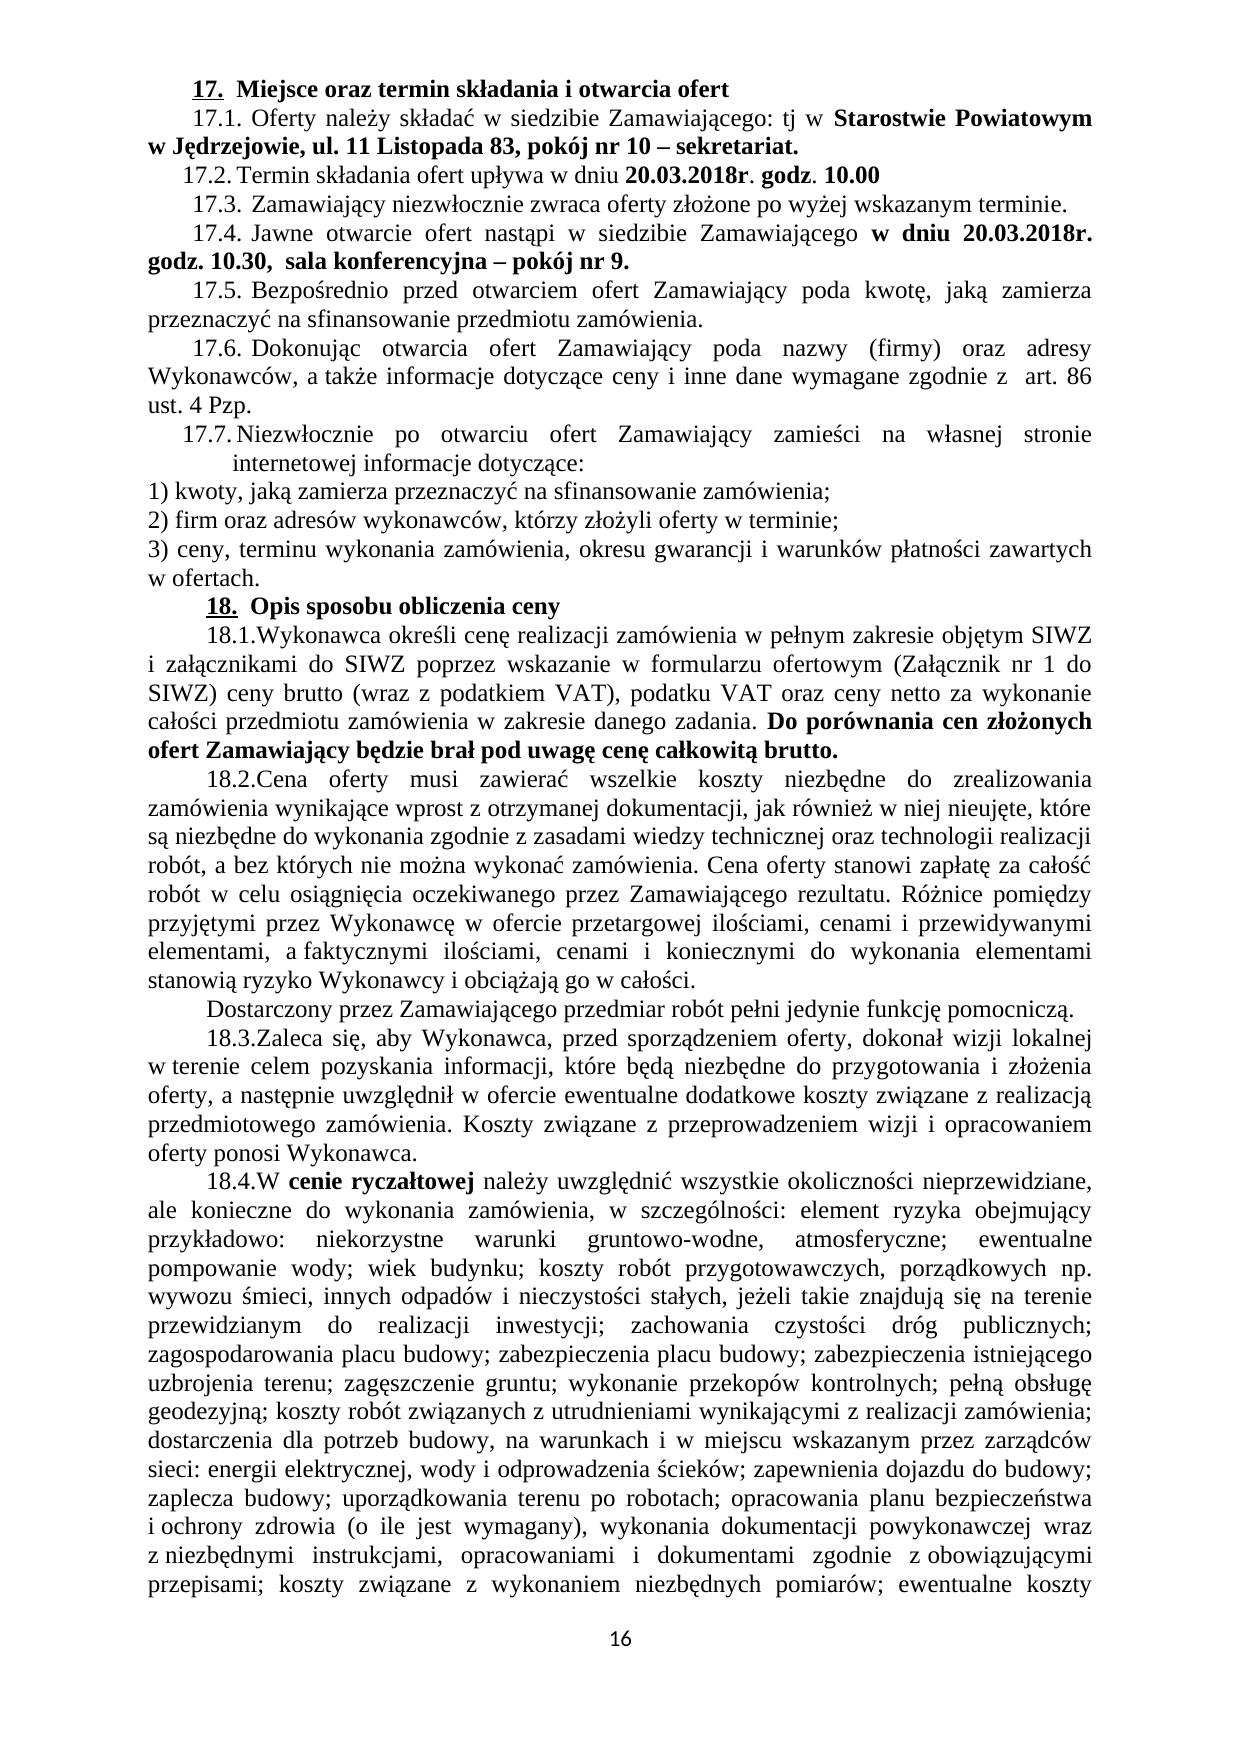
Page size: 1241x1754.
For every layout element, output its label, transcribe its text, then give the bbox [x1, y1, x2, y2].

list Termin składania ofert upływa w dniu 20.03.2018r. godz. 10.00 [182, 160, 1093, 189]
text Dostarczony przez Zamawiającego przedmiar robót pełni jedynie funkcję pomocniczą. [148, 994, 1093, 1023]
text 18.1.Wykonawca określi cenę realizacji zamówienia w pełnym zakresie objętym SIWZ i załącznikami do SIWZ poprzez wskazanie w formularzu ofertowym (Załącznik nr 1 do SIWZ) ceny brutto (wraz z podatkiem VAT), podatku VAT oraz ceny netto za wykonanie całości przedmiotu zamówienia w zakresie danego zadania. Do porównania cen złożonych ofert Zamawiający będzie brał pod uwagę cenę całkowitą brutto. [148, 620, 1093, 764]
list Dokonując otwarcia ofert Zamawiający poda nazwy (firmy) oraz adresy Wykonawców, a także informacje dotyczące ceny i inne dane wymagane zgodnie z art. 86 ust. 4 Pzp. [148, 333, 1093, 419]
list Bezpośrednio przed otwarciem ofert Zamawiający poda kwotę, jaką zamierza przeznaczyć na sfinansowanie przedmiotu zamówienia. [148, 275, 1093, 333]
list Oferty należy składać w siedzibie Zamawiającego: tj w Starostwie Powiatowym w Jędrzejowie, ul. 11 Listopada 83, pokój nr 10 – sekretariat. [148, 103, 1093, 160]
list Niezwłocznie po otwarciu ofert Zamawiający zamieści na własnej stronie internetowej informacje dotyczące: [182, 419, 1093, 476]
list 3) ceny, terminu wykonania zamówienia, okresu gwarancji i warunków płatności zawartych w ofertach. [148, 534, 1093, 591]
list Jawne otwarcie ofert nastąpi w siedzibie Zamawiającego w dniu 20.03.2018r. godz. 10.30, sala konferencyjna – pokój nr 9. [148, 218, 1093, 275]
text 18.2.Cena oferty musi zawierać wszelkie koszty niezbędne do zrealizowania zamówienia wynikające wprost z otrzymanej dokumentacji, jak również w niej nieujęte, które są niezbędne do wykonania zgodnie z zasadami wiedzy technicznej oraz technologii realizacji robót, a bez których nie można wykonać zamówienia. Cena oferty stanowi zapłatę za całość robót w celu osiągnięcia oczekiwanego przez Zamawiającego rezultatu. Różnice pomiędzy przyjętymi przez Wykonawcę w ofercie przetargowej ilościami, cenami i przewidywanymi elementami, a faktycznymi ilościami, cenami i koniecznymi do wykonania elementami stanowią ryzyko Wykonawcy i obciążają go w całości. [148, 764, 1093, 994]
text 18. Opis sposobu obliczenia ceny [148, 591, 1093, 620]
list Zamawiający niezwłocznie zwraca oferty złożone po wyżej wskazanym terminie. [148, 189, 1093, 218]
list 1) kwoty, jaką zamierza przeznaczyć na sfinansowanie zamówienia; [148, 476, 1093, 505]
list 2) firm oraz adresów wykonawców, którzy złożyli oferty w terminie; [148, 505, 1093, 534]
text 17. Miejsce oraz termin składania i otwarcia ofert [148, 74, 1093, 103]
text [148, 1166, 1093, 1598]
text 18.3.Zaleca się, aby Wykonawca, przed sporządzeniem oferty, dokonał wizji lokalnej w terenie celem pozyskania informacji, które będą niezbędne do przygotowania i złożenia oferty, a następnie uwzględnił w ofercie ewentualne dodatkowe koszty związane z realizacją przedmiotowego zamówienia. Koszty związane z przeprowadzeniem wizji i opracowaniem oferty ponosi Wykonawca. [148, 1023, 1093, 1166]
